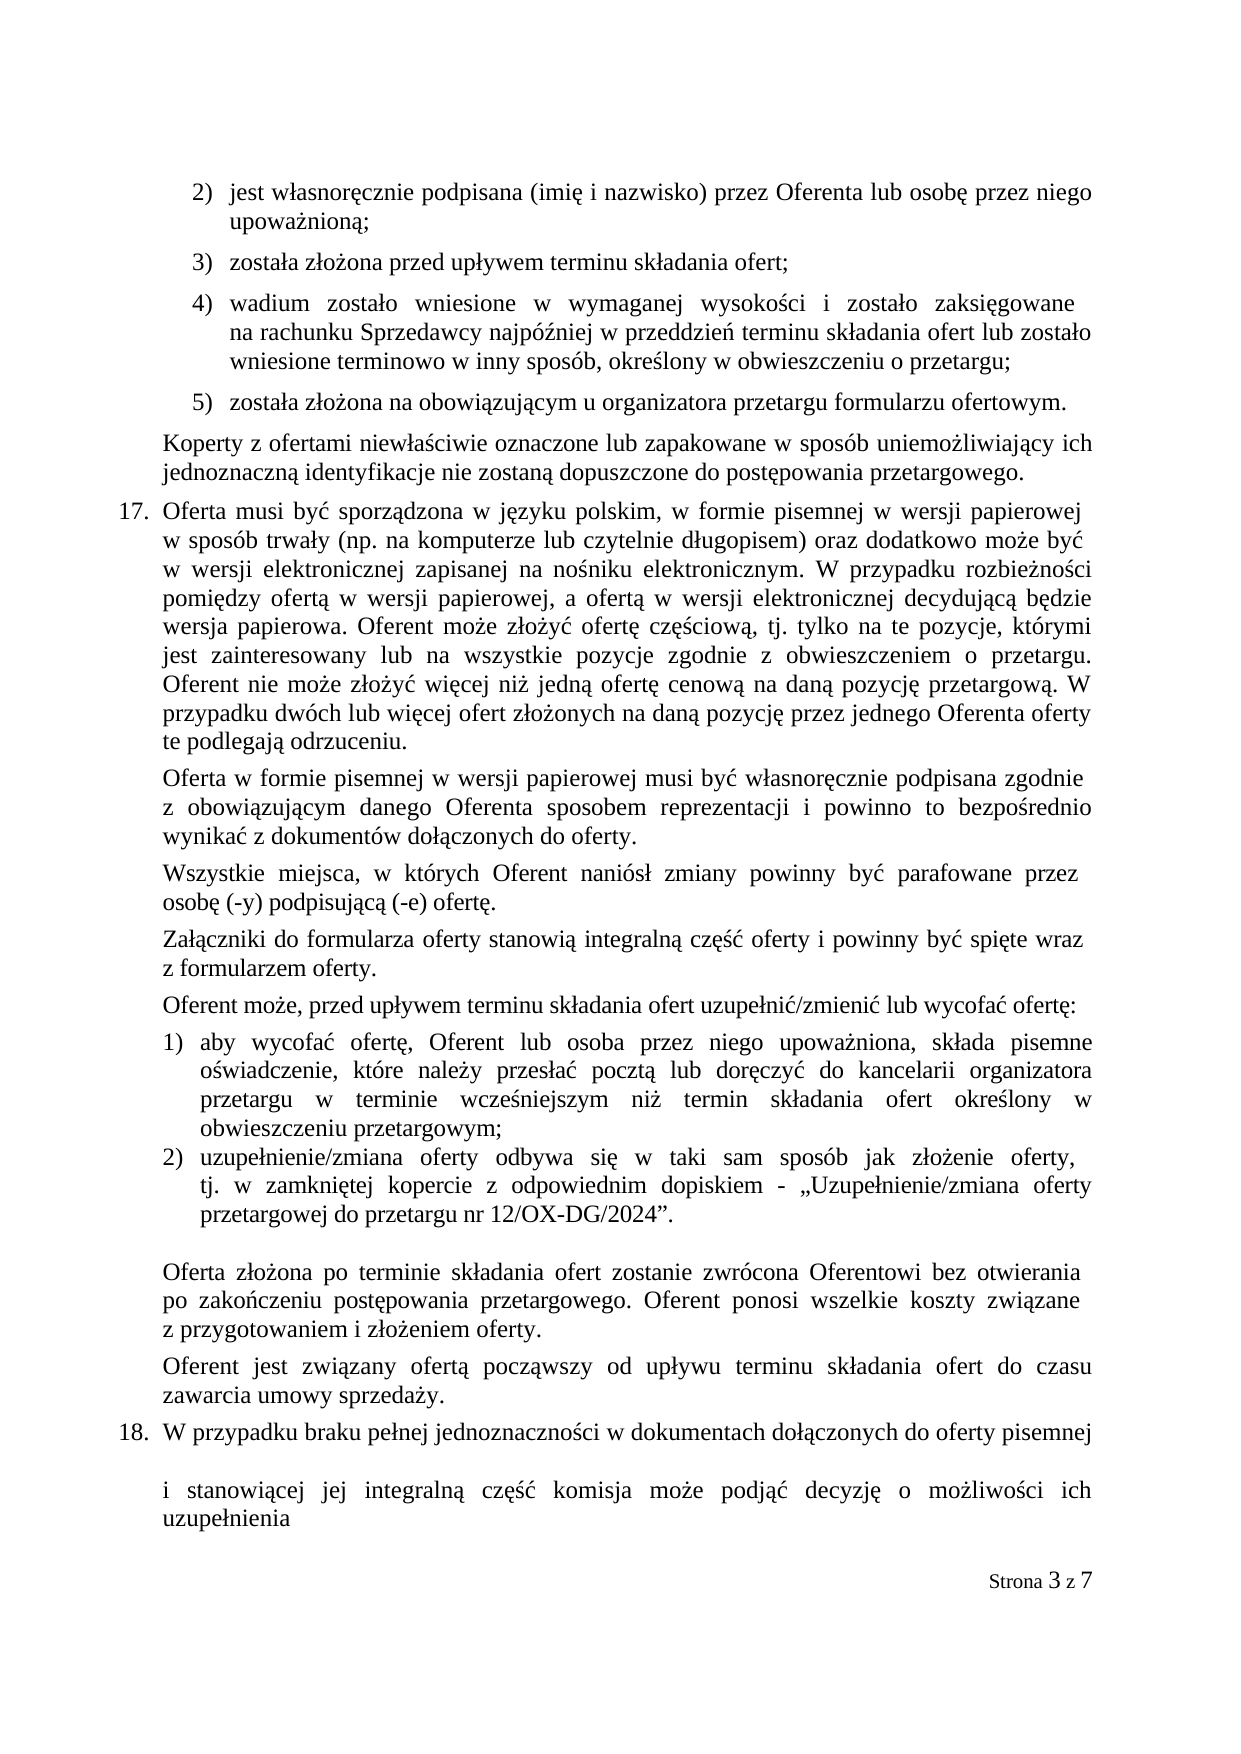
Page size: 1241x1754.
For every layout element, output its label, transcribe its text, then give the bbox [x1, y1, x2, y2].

list jest własnoręcznie podpisana (imię i nazwisko) przez Oferenta lub osobę przez niego upoważnioną; [192, 177, 1093, 235]
list Oferent jest związany ofertą począwszy od upływu terminu składania ofert do czasu zawarcia umowy sprzedaży. [162, 1351, 1093, 1409]
list Załączniki do formularza oferty stanowią integralną część oferty i powinny być spięte wraz z formularzem oferty. [162, 924, 1093, 981]
list Oferta musi być sporządzona w języku polskim, w formie pisemnej w wersji papierowej w sposób trwały (np. na komputerze lub czytelnie długopisem) oraz dodatkowo może być w wersji elektronicznej zapisanej na nośniku elektronicznym. W przypadku rozbieżności pomiędzy ofertą w wersji papierowej, a ofertą w wersji elektronicznej decydującą będzie wersja papierowa. Oferent może złożyć ofertę częściową, tj. tylko na te pozycje, którymi jest zainteresowany lub na wszystkie pozycje zgodnie z obwieszczeniem o przetargu. Oferent nie może złożyć więcej niż jedną ofertę cenową na daną pozycję przetargową. W przypadku dwóch lub więcej ofert złożonych na daną pozycję przez jednego Oferenta oferty te podlegają odrzuceniu. [118, 496, 1093, 755]
list uzupełnienie/zmiana oferty odbywa się w taki sam sposób jak złożenie oferty, tj. w zamkniętej kopercie z odpowiednim dopiskiem - „Uzupełnienie/zmiana oferty przetargowej do przetargu nr 12/OX-DG/2024”. [162, 1142, 1093, 1228]
list Oferta złożona po terminie składania ofert zostanie zwrócona Oferentowi bez otwierania po zakończeniu postępowania przetargowego. Oferent ponosi wszelkie koszty związane z przygotowaniem i złożeniem oferty. [162, 1257, 1093, 1343]
list została złożona na obowiązującym u organizatora przetargu formularzu ofertowym. [192, 387, 1093, 416]
list została złożona przed upływem terminu składania ofert; [192, 247, 1093, 276]
list Oferent może, przed upływem terminu składania ofert uzupełnić/zmienić lub wycofać ofertę: [162, 990, 1093, 1018]
text Koperty z ofertami niewłaściwie oznaczone lub zapakowane w sposób uniemożliwiający ich jednoznaczną identyfikacje nie zostaną dopuszczone do postępowania przetargowego. [162, 428, 1093, 486]
list Oferta w formie pisemnej w wersji papierowej musi być własnoręcznie podpisana zgodnie z obowiązującym danego Oferenta sposobem reprezentacji i powinno to bezpośrednio wynikać z dokumentów dołączonych do oferty. [162, 763, 1093, 850]
list aby wycofać ofertę, Oferent lub osoba przez niego upoważniona, składa pisemne oświadczenie, które należy przesłać pocztą lub doręczyć do kancelarii organizatora przetargu w terminie wcześniejszym niż termin składania ofert określony w obwieszczeniu przetargowym; [162, 1027, 1093, 1142]
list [118, 1417, 1093, 1532]
list Wszystkie miejsca, w których Oferent naniósł zmiany powinny być parafowane przez osobę (-y) podpisującą (-e) ofertę. [162, 858, 1093, 916]
list wadium zostało wniesione w wymaganej wysokości i zostało zaksięgowane na rachunku Sprzedawcy najpóźniej w przeddzień terminu składania ofert lub zostało wniesione terminowo w inny sposób, określony w obwieszczeniu o przetargu; [192, 288, 1093, 375]
